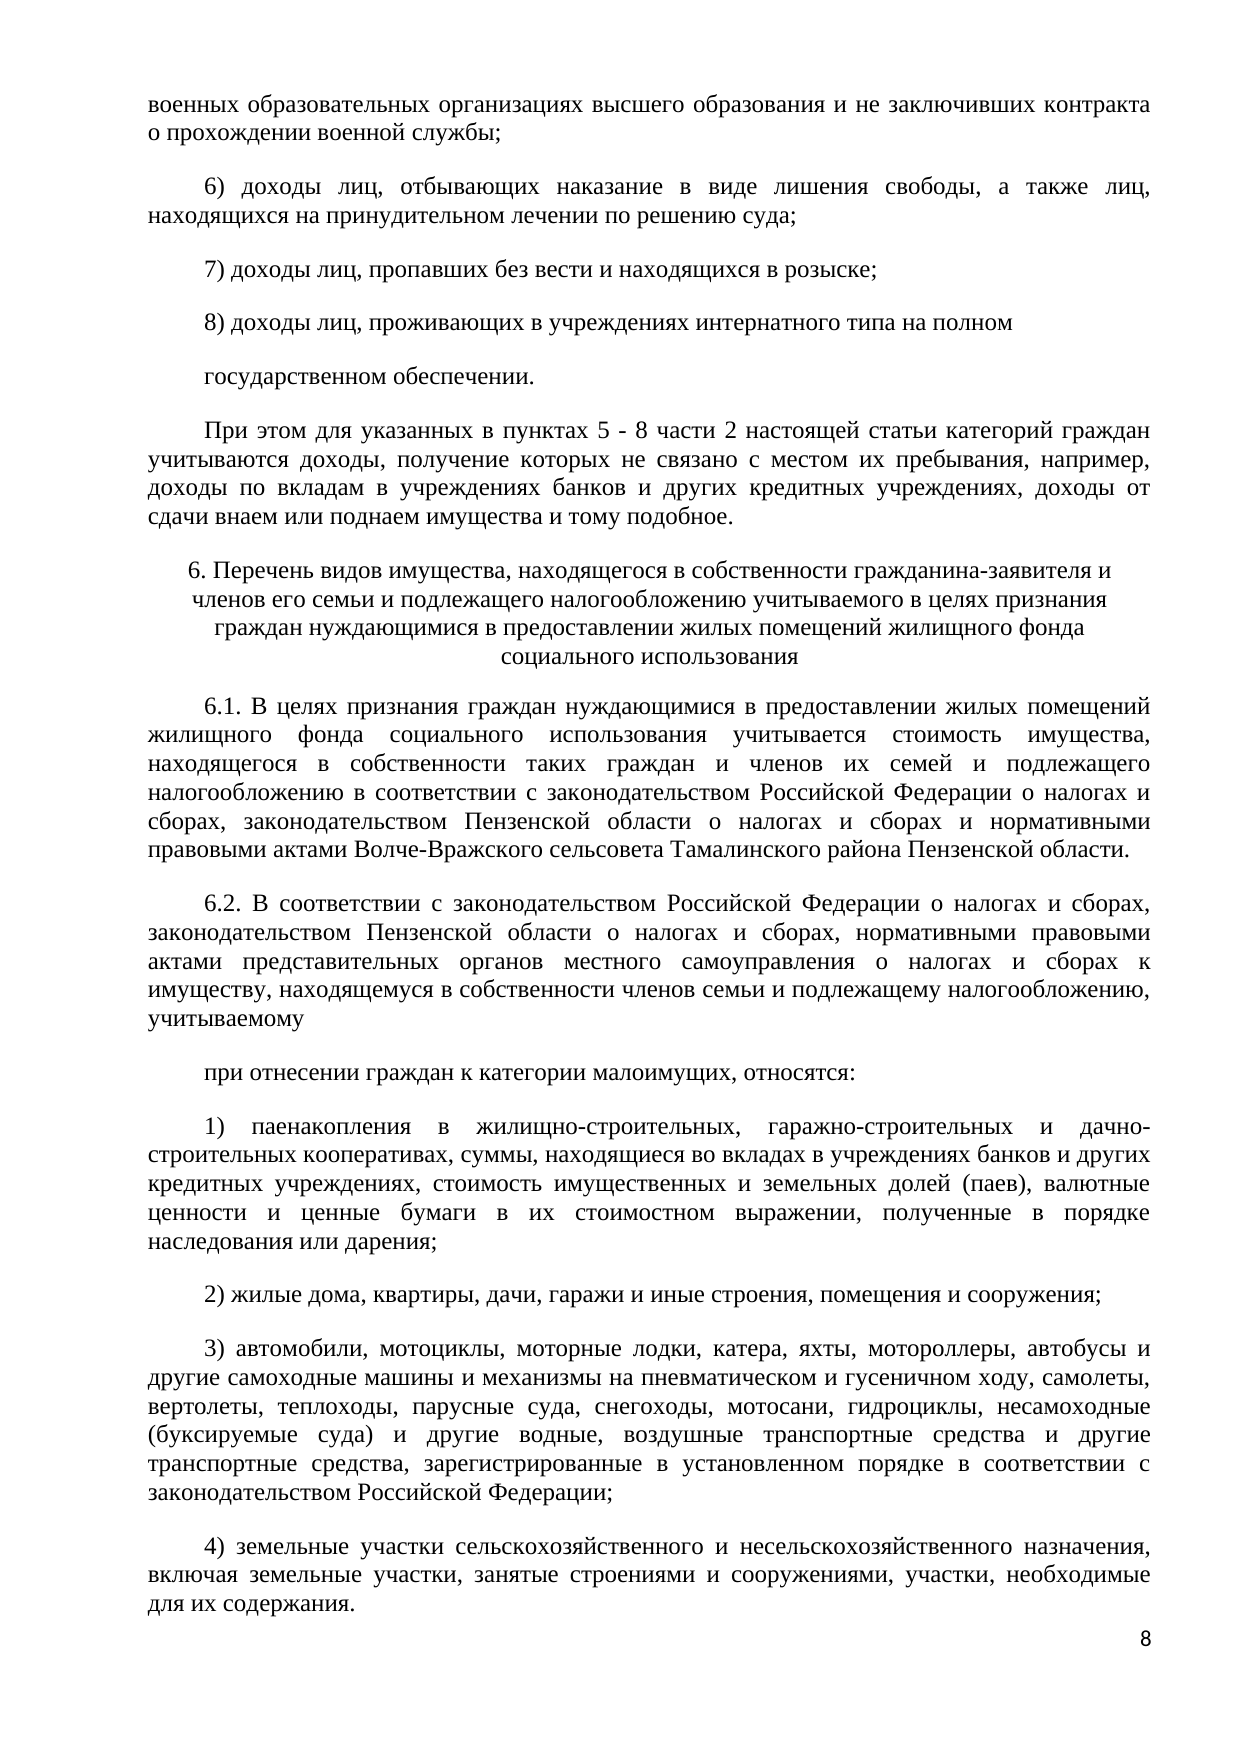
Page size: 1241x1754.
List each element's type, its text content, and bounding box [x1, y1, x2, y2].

text 6. Перечень видов имущества, находящегося в собственности гражданина-заявителя и членов его семьи и подлежащего налогообложению учитываемого в целях признания граждан нуждающимися в предоставлении жилых помещений жилищного фонда социального использования [148, 555, 1152, 670]
text государственном обеспечении. [148, 361, 1152, 390]
text при отнесении граждан к категории малоимущих, относятся: [148, 1057, 1152, 1086]
text При этом для указанных в пунктах 5 - 8 части 2 настоящей статьи категорий граждан учитываются доходы, получение которых не связано с местом их пребывания, например, доходы по вкладам в учреждениях банков и других кредитных учреждениях, доходы от сдачи внаем или поднаем имущества и тому подобное. [148, 415, 1152, 530]
text 2) жилые дома, квартиры, дачи, гаражи и иные строения, помещения и сооружения; [148, 1279, 1152, 1308]
text 6) доходы лиц, отбывающих наказание в виде лишения свободы, а также лиц, находящихся на принудительном лечении по решению суда; [148, 171, 1152, 229]
text 8) доходы лиц, проживающих в учреждениях интернатного типа на полном [148, 307, 1152, 336]
text 6.1. В целях признания граждан нуждающимися в предоставлении жилых помещений жилищного фонда социального использования учитывается стоимость имущества, находящегося в собственности таких граждан и членов их семей и подлежащего налогообложению в соответствии с законодательством Российской Федерации о налогах и сборах, законодательством Пензенской области о налогах и сборах и нормативными правовыми актами Волче-Вражского сельсовета Тамалинского района Пензенской области. [148, 691, 1152, 863]
text 1) паенакопления в жилищно-строительных, гаражно-строительных и дачно-строительных кооперативах, суммы, находящиеся во вкладах в учреждениях банков и других кредитных учреждениях, стоимость имущественных и земельных долей (паев), валютные ценности и ценные бумаги в их стоимостном выражении, полученные в порядке наследования или дарения; [148, 1111, 1152, 1254]
text 6.2. В соответствии с законодательством Российской Федерации о налогах и сборах, законодательством Пензенской области о налогах и сборах, нормативными правовыми актами представительных органов местного самоуправления о налогах и сборах к имуществу, находящемуся в собственности членов семьи и подлежащему налогообложению, учитываемому [148, 888, 1152, 1032]
text 7) доходы лиц, пропавших без вести и находящихся в розыске; [148, 254, 1152, 282]
text 4) земельные участки сельскохозяйственного и несельскохозяйственного назначения, включая земельные участки, занятые строениями и сооружениями, участки, необходимые для их содержания. [148, 1531, 1152, 1617]
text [148, 89, 1152, 146]
text 3) автомобили, мотоциклы, моторные лодки, катера, яхты, мотороллеры, автобусы и другие самоходные машины и механизмы на пневматическом и гусеничном ходу, самолеты, вертолеты, теплоходы, парусные суда, снегоходы, мотосани, гидроциклы, несамоходные (буксируемые суда) и другие водные, воздушные транспортные средства и другие транспортные средства, зарегистрированные в установленном порядке в соответствии с законодательством Российской Федерации; [148, 1333, 1152, 1506]
